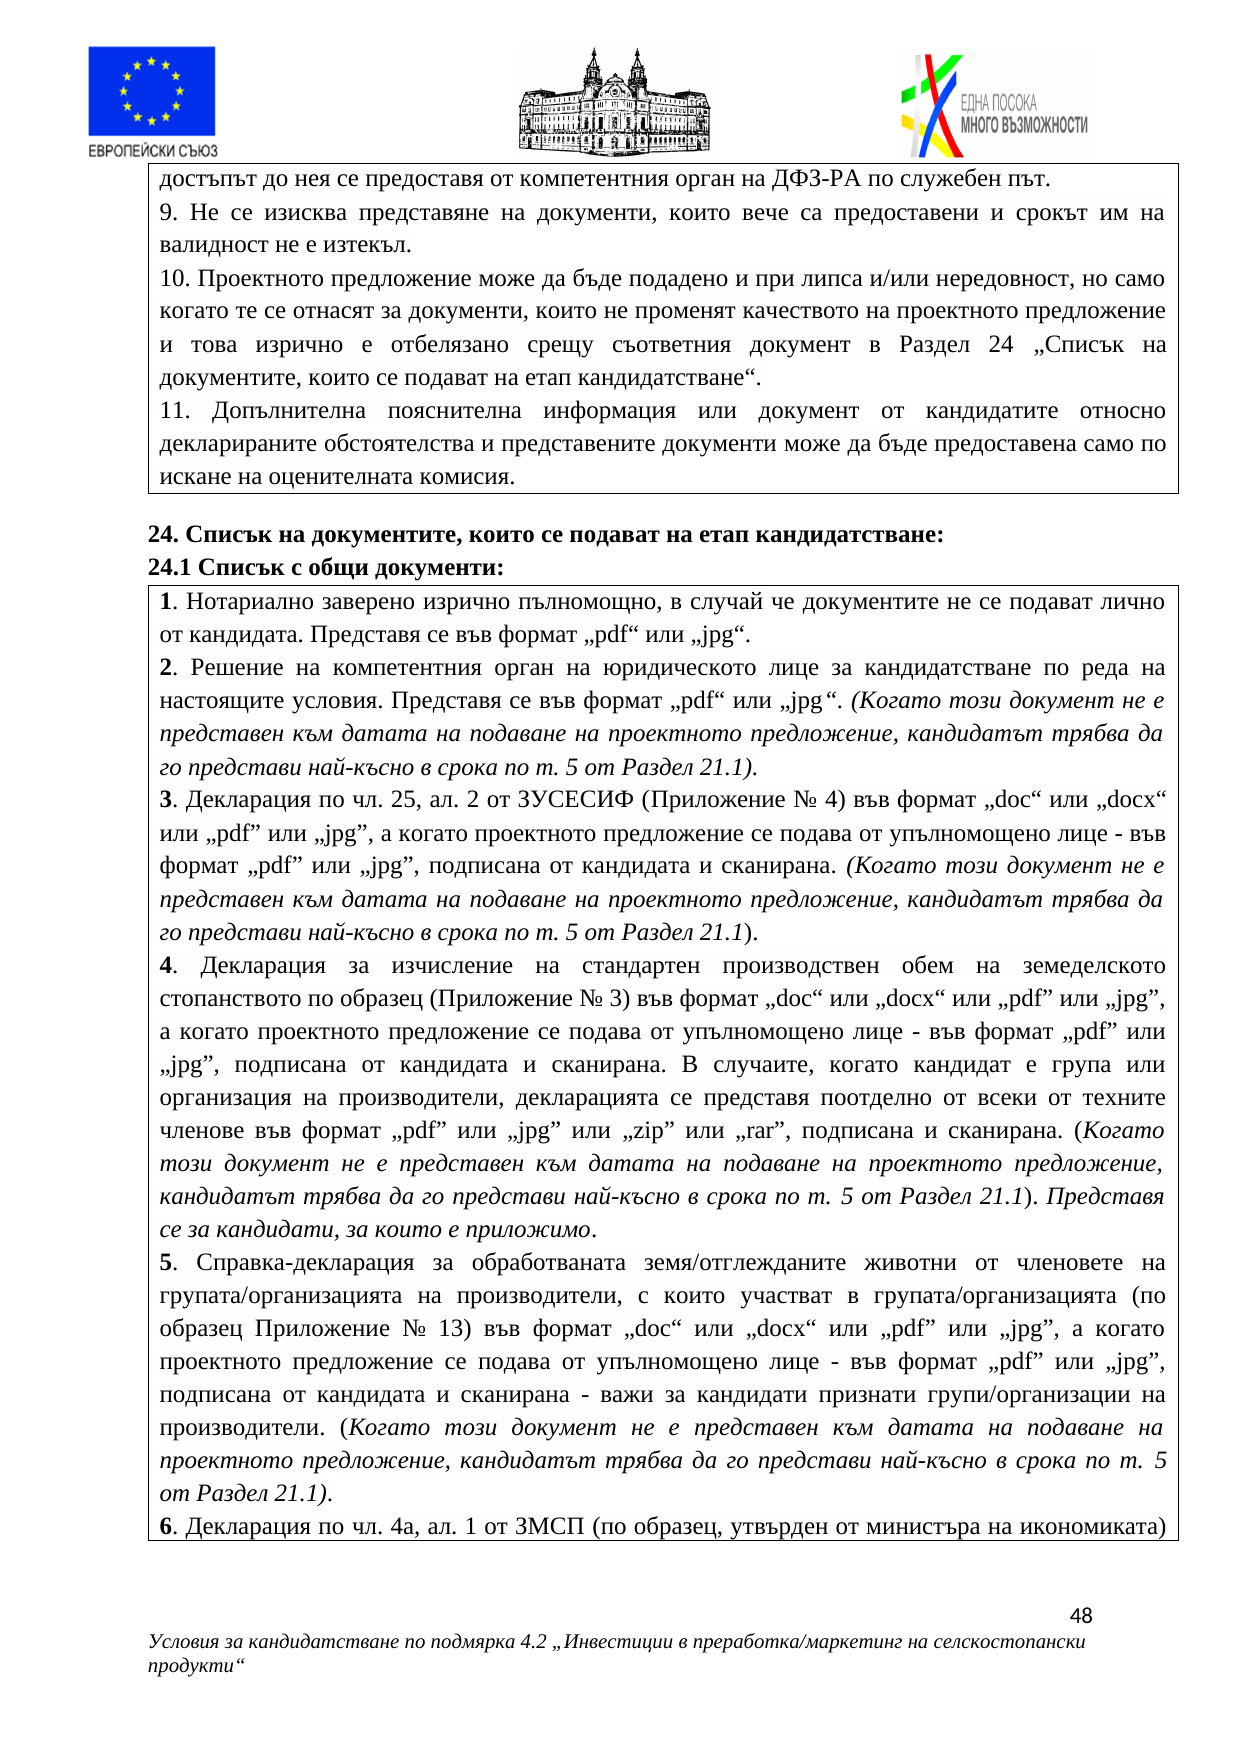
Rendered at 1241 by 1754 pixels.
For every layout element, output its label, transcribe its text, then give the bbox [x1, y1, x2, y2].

subtitle 24. Списък на документите, които се подават на етап кандидатстване: [148, 519, 1093, 548]
picture [88, 45, 219, 160]
picture [514, 44, 718, 160]
picture [896, 50, 1090, 160]
subtitle 24.1 Списък с общи документи: [148, 552, 1093, 581]
